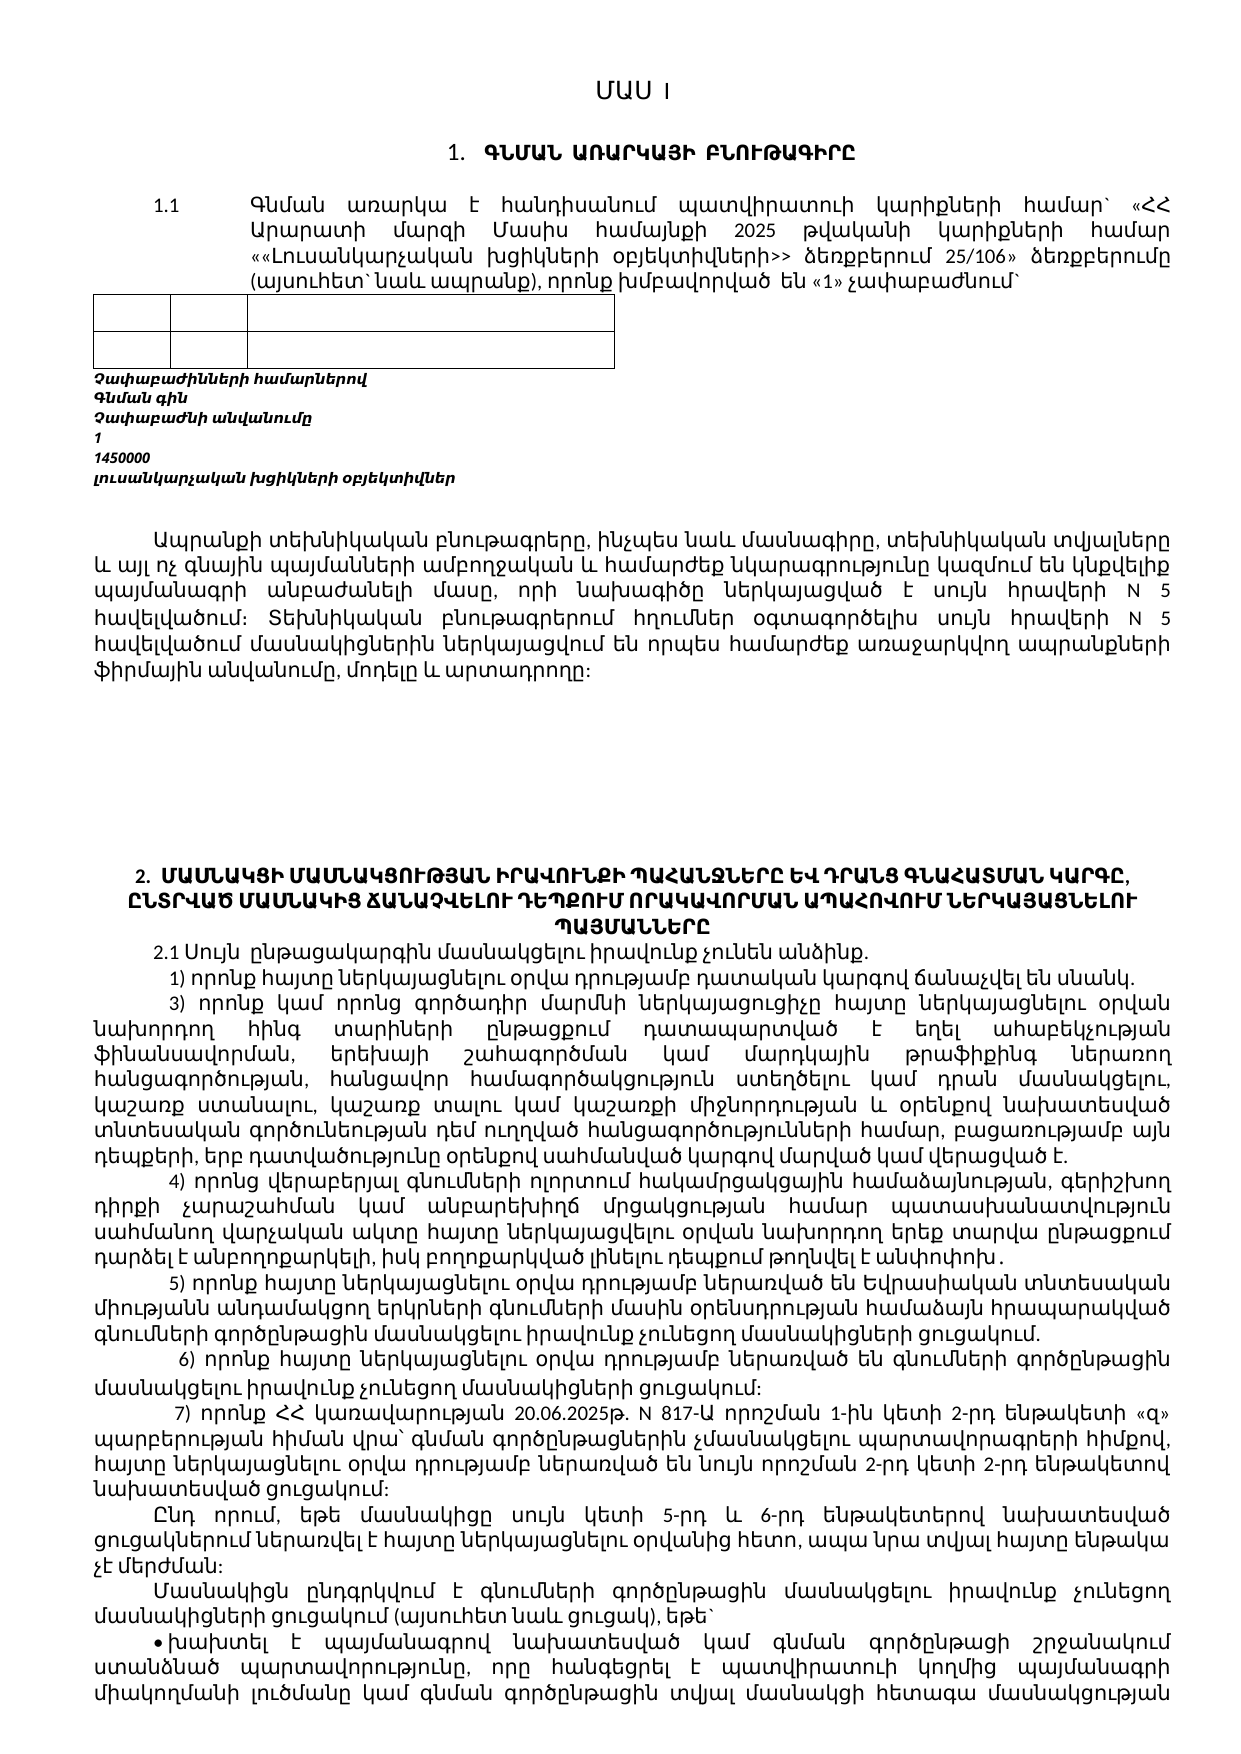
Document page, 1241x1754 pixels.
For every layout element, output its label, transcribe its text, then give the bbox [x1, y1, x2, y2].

text 2. ՄԱՍՆԱԿՑԻ ՄԱՍՆԱԿՑՈՒԹՅԱՆ ԻՐԱՎՈՒՆՔԻ ՊԱՀԱՆՋՆԵՐԸ ԵՎ ԴՐԱՆՑ ԳՆԱՀԱՏՄԱՆ ԿԱՐԳԸ, ԸՆՏՐՎԱԾ ՄԱՍՆԱԿԻՑ ՃԱՆԱՉՎԵԼՈՒ ԴԵՊՔՈՒՄ ՈՐԱԿԱՎՈՐՄԱՆ ԱՊԱՀՈՎՈՒՄ ՆԵՐԿԱՅԱՑՆԵԼՈՒ ՊԱՅՄԱՆՆԵՐԸ [94, 863, 1171, 939]
text Մասնակիցն ընդգրկվում է գնումների գործընթացին մասնակցելու իրավունք չունեցող մասնակիցների ցուցակում (այսուհետ նաև ցուցակ), եթե` [94, 1578, 1171, 1629]
text Ընդ որում, եթե մասնակիցը սույն կետի 5-րդ և 6-րդ ենթակետերով նախատեսված ցուցակներում ներառվել է հայտը ներկայացնելու օրվանից հետո, ապա նրա տվյալ հայտը ենթակա չէ մերժման: [94, 1502, 1171, 1578]
list ԳՆՄԱՆ ԱՌԱՐԿԱՅԻ ԲՆՈՒԹԱԳԻՐԸ [131, 136, 1171, 167]
subtitle Գնման առարկա է հանդիսանում պատվիրատուի կարիքների համար` «ՀՀ Արարատի մարզի Մասիս համայնքի 2025 թվականի կարիքների համար ««Լուսանկարչական խցիկների օբյեկտիվների>> ձեռքբերում 25/106» ձեռքբերումը (այսուհետ` նաև ապրանք), որոնք խմբավորված են «1» չափաբաժնում` [153, 192, 1171, 294]
text 4) որոնց վերաբերյալ գնումների ոլորտում հակամրցակցային համաձայնության, գերիշխող դիրքի չարաշահման կամ անբարեխիղճ մրցակցության համար պատասխանատվություն սահմանող վարչական ակտը հայտը ներկայացվելու օրվան նախորդող երեք տարվա ընթացքում դարձել է անբողոքարկելի, իսկ բողոքարկված լինելու դեպքում թողնվել է անփոփոխ․ [94, 1168, 1171, 1270]
text Ապրանքի տեխնիկական բնութագրերը, ինչպես նաև մասնագիրը, տեխնիկական տվյալները և այլ ոչ գնային պայմանների ամբողջական և համարժեք նկարագրությունը կազմում են կնքվելիք պայմանագրի անբաժանելի մասը, որի նախագիծը ներկայացված է սույն հրավերի N 5 հավելվածում։ Տեխնիկական բնութագրերում հղումներ օգտագործելիս սույն հրավերի N 5 հավելվածում մասնակիցներին ներկայացվում են որպես համարժեք առաջարկվող ապրանքների ֆիրմային անվանումը, մոդելը և արտադրողը: [94, 527, 1171, 682]
text 5) որոնք հայտը ներկայացնելու օրվա դրությամբ ներառված են Եվրասիական տնտեսական միությանն անդամակցող երկրների գնումների մասին օրենսդրության համաձայն հրապարակված գնումների գործընթացին մասնակցելու իրավունք չունեցող մասնակիցների ցուցակում. [94, 1270, 1171, 1346]
text 7) որոնք ՀՀ կառավարության 20.06.2025թ. N 817-Ա որոշման 1-ին կետի 2-րդ ենթակետի «զ» պարբերության հիման վրա՝ գնման գործընթացներին չմասնակցելու պարտավորագրերի հիմքով, հայտը ներկայացնելու օրվա դրությամբ ներառված են նույն որոշման 2-րդ կետի 2-րդ ենթակետով նախատեսված ցուցակում: [94, 1400, 1171, 1502]
text ՄԱՍ I [94, 75, 1171, 106]
text 3) որոնք կամ որոնց գործադիր մարմնի ներկայացուցիչը հայտը ներկայացնելու օրվան նախորդող հինգ տարիների ընթացքում դատապարտված է եղել ահաբեկչության ֆինանսավորման, երեխայի շահագործման կամ մարդկային թրաֆիքինգ ներառող հանցագործության, հանցավոր համագործակցություն ստեղծելու կամ դրան մասնակցելու, կաշառք ստանալու, կաշառք տալու կամ կաշառքի միջնորդության և օրենքով նախատեսված տնտեսական գործունեության դեմ ուղղված հանցագործությունների համար, բացառությամբ այն դեպքերի, երբ դատվածությունը օրենքով սահմանված կարգով մարված կամ վերացված է. [94, 990, 1171, 1168]
text 6) որոնք հայտը ներկայացնելու օրվա դրությամբ ներառված են գնումների գործընթացին մասնակցելու իրավունք չունեցող մասնակիցների ցուցակում: [94, 1346, 1171, 1400]
text 1) որոնք հայտը ներկայացնելու օրվա դրությամբ դատական կարգով ճանաչվել են սնանկ. [94, 965, 1171, 990]
text 2.1 Սույն ընթացակարգին մասնակցելու իրավունք չունեն անձինք. [94, 939, 1171, 965]
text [94, 1629, 1171, 1705]
